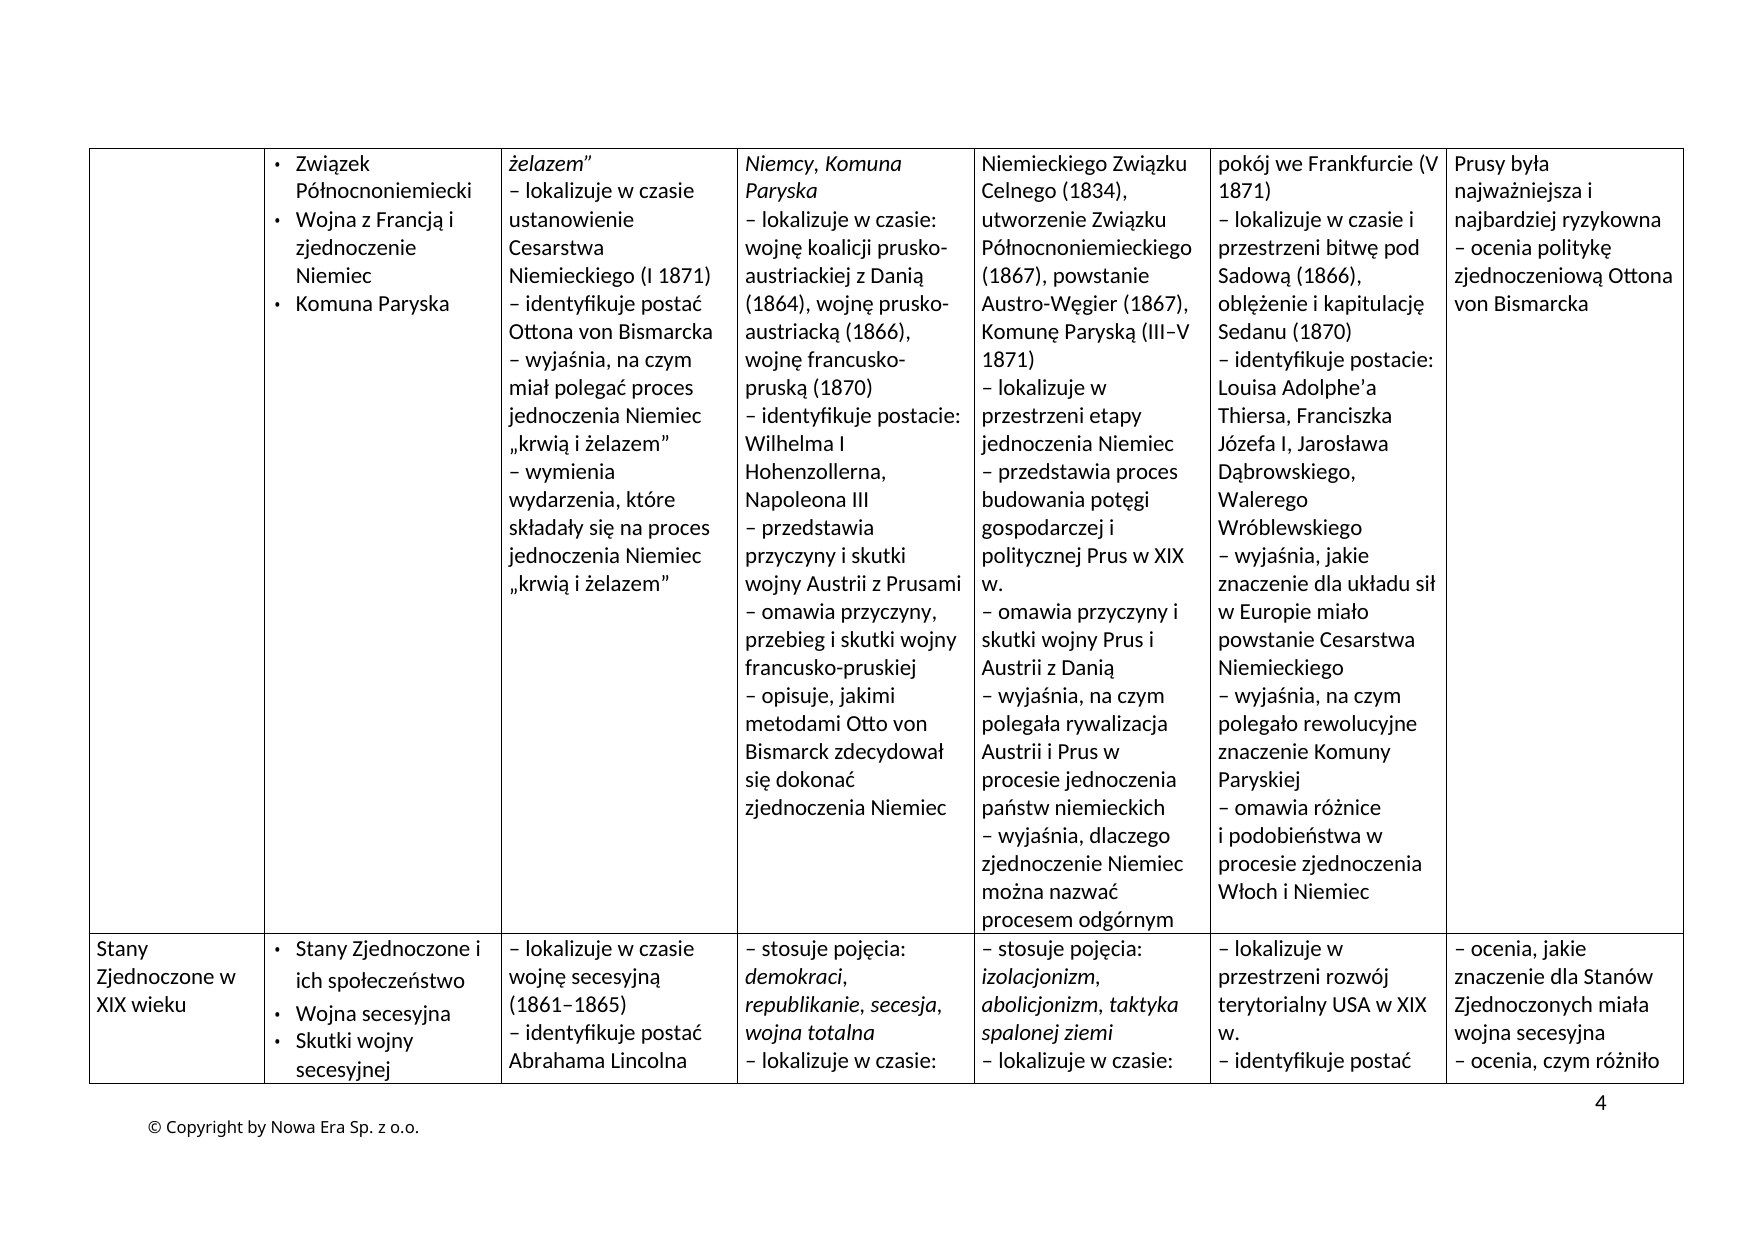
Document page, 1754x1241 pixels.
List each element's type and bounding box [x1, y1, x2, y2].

table_cell [265, 934, 501, 1083]
table_cell [738, 934, 974, 1083]
table_cell [502, 149, 737, 933]
table_cell [502, 934, 737, 1083]
table_cell [1447, 934, 1683, 1083]
table_cell [90, 934, 264, 1083]
table_cell [975, 149, 1210, 933]
table_cell [975, 934, 1210, 1083]
table_cell [265, 149, 501, 933]
table_cell [738, 149, 974, 933]
table_cell [1211, 934, 1446, 1083]
table_cell [1211, 149, 1446, 933]
table_cell [1447, 149, 1683, 933]
table_cell [90, 149, 264, 933]
